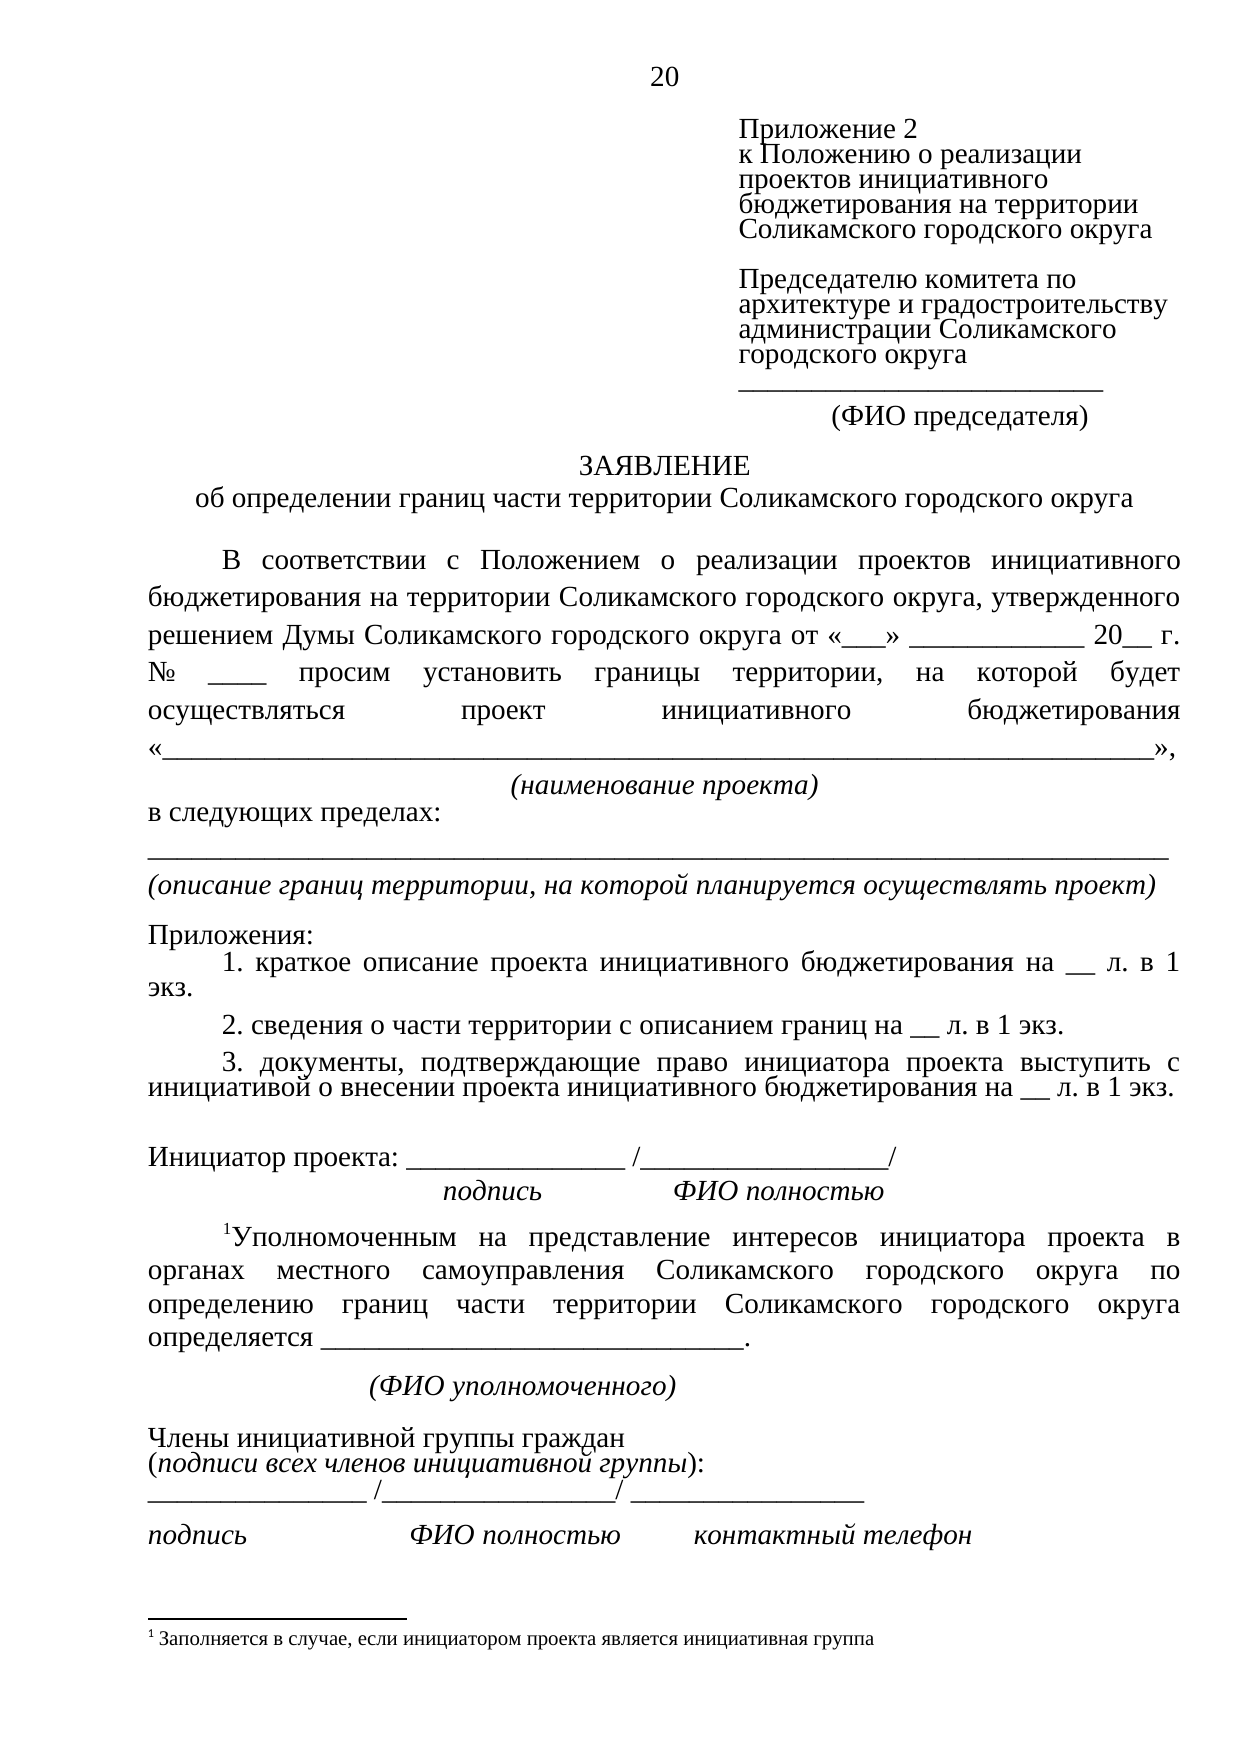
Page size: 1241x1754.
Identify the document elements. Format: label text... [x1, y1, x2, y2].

text Председателю комитета по архитектуре и градостроительству администрации Соликамского городского округа [738, 268, 1181, 368]
text ______________________________________________________________________ [148, 827, 1181, 864]
text 3. документы, подтверждающие право инициатора проекта выступить с инициативой о внесении проекта инициативного бюджетирования на __ л. в 1 экз. [148, 1052, 1181, 1102]
text Уполномоченным на представление интересов инициатора проекта в органах местного самоуправления Соликамского городского округа по определению границ части территории Соликамского городского округа определяется _____________________________. [148, 1219, 1181, 1353]
text »;Приложение 2 [738, 118, 1181, 143]
text к Положению о реализации проектов инициативного бюджетирования на территории Соликамского городского округа [738, 143, 1181, 243]
text ЗАЯВЛЕНИЕ [148, 456, 1181, 481]
text _________________________ [738, 368, 1181, 393]
text подпись ФИО полностью [369, 1173, 1181, 1206]
text Приложения: [148, 914, 1181, 952]
text (описание границ территории, на которой планируется осуществлять проект) [148, 864, 1181, 902]
text 1. краткое описание проекта инициативного бюджетирования на __ л. в 1 экз. [148, 952, 1181, 1002]
text (ФИО уполномоченного) [298, 1365, 1181, 1403]
text Члены инициативной группы граждан [148, 1428, 1181, 1453]
text об определении границ части территории Соликамского городского округа [148, 481, 1181, 514]
text 2. сведения о части территории с описанием границ на __ л. в 1 экз. [148, 1014, 1181, 1039]
text подпись ФИО полностью контактный телефон [148, 1517, 1181, 1551]
text (наименование проекта) [148, 764, 1181, 802]
text (ФИО председателя) [738, 406, 838, 431]
text В соответствии с Положением о реализации проектов инициативного бюджетирования на территории Соликамского городского округа, утвержденного решением Думы Соликамского городского округа от «___» ____________ 20__ г. № ____ просим установить границы территории, на которой будет осуществляться проект инициативного бюджетирования «____________________________________________________________________», [148, 539, 1181, 764]
text (ФИО председателя) [835, 406, 1181, 431]
text в следующих пределах: [148, 802, 1181, 827]
text _______________ /________________/ ________________ [148, 1478, 1181, 1505]
text Инициатор проекта: _______________ /_________________/ [148, 1139, 1181, 1173]
text (подписи всех членов инициативной группы): [151, 1453, 1181, 1478]
